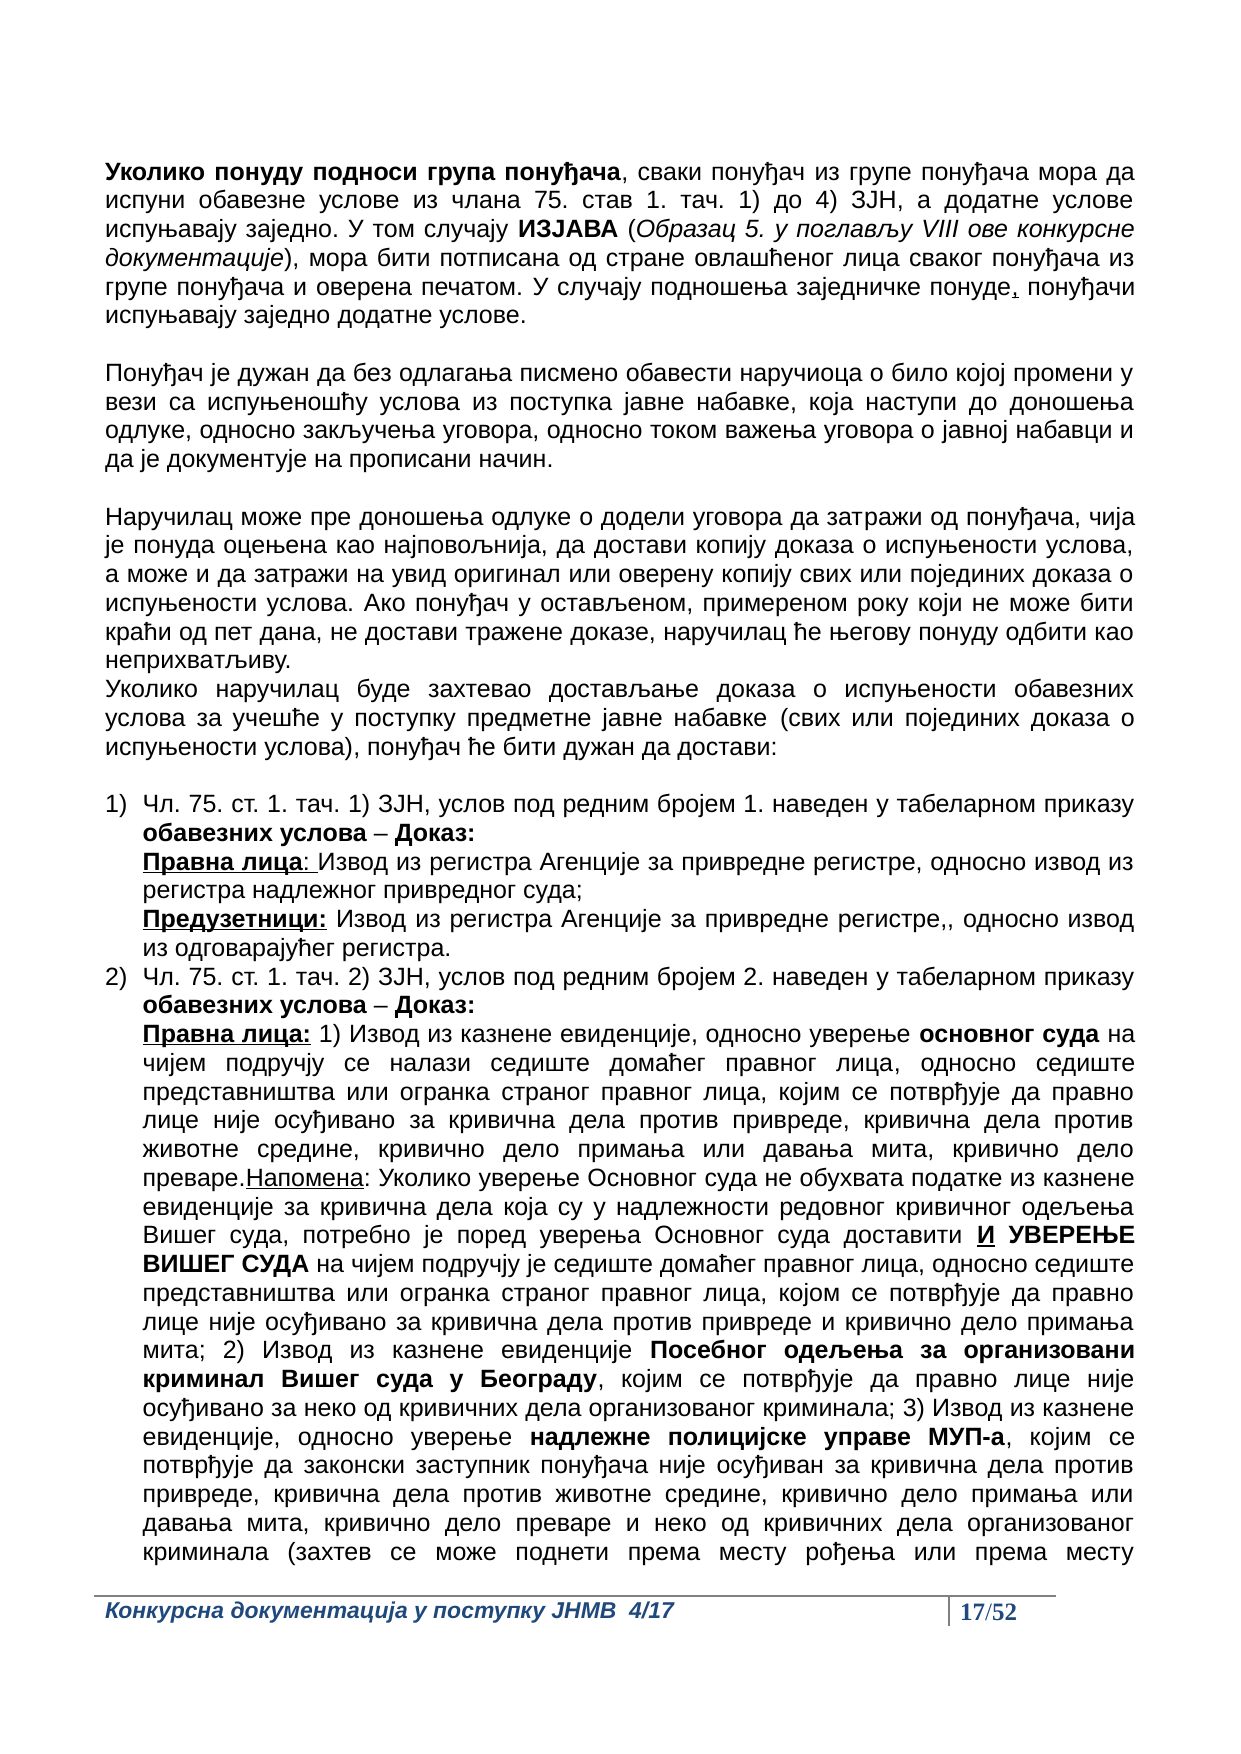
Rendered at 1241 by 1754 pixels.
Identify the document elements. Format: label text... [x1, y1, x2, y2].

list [142, 1019, 1135, 1566]
text Уколико наручилац буде захтевао достављање доказа о испуњености обавезних услова за учешће у поступку предметне јавне набавке (свих или појединих доказа о испуњености услова), понуђач ће бити дужан да достави: [105, 674, 1135, 761]
list Чл. 75. ст. 1. тач. 2) ЗЈН, услов под редним бројем 2. наведен у табеларном приказу обавезних услова – Доказ: [105, 962, 1135, 1019]
text Наручилац може пре доношења одлуке о додели уговора да затражи од понуђача, чија је понуда оцењена као најповољнија, да достави копију доказа о испуњености услова, а може и да затражи на увид оригинал или оверену копију свих или појединих доказа о испуњености услова. Ако понуђач у остављеном, примереном року који не може бити краћи од пет дана, не достави тражене доказе, наручилац ће његову понуду одбити као неприхватљиву. [105, 502, 1135, 674]
list Чл. 75. ст. 1. тач. 1) ЗЈН, услов под редним бројем 1. наведен у табеларном приказу обавезних услова – Доказ: [105, 789, 1135, 847]
text Уколико понуду подноси група понуђача, сваки понуђач из групе понуђача мора да испуни обавезне услове из члана 75. став 1. тач. 1) до 4) ЗЈН, а додатне услове испуњавају заједно. У том случају ИЗЈАВА (Образац 5. у поглављу VIII ове конкурсне документације), мора бити потписана од стране овлашћеног лица сваког понуђача из групе понуђача и оверена печатом. У случају подношења заједничке понуде, понуђачи испуњавају заједно додатне услове. [105, 157, 1135, 329]
text Понуђач је дужан да без одлагања писмено обавести наручиоца о било којој промени у вези са испуњеношћу услова из поступка јавне набавке, која наступи до доношења одлуке, односно закључења уговора, односно током важења уговора о јавној набавци и да је документује на прописани начин. [105, 358, 1135, 473]
list Правна лица: Извод из регистра Агенције за привредне регистре, односно извод из регистра надлежног привредног суда; [142, 847, 1135, 904]
list Предузетници: Извод из регистра Агенције за привредне регистре,, односно извод из одговарајућег регистра. [142, 904, 1135, 962]
